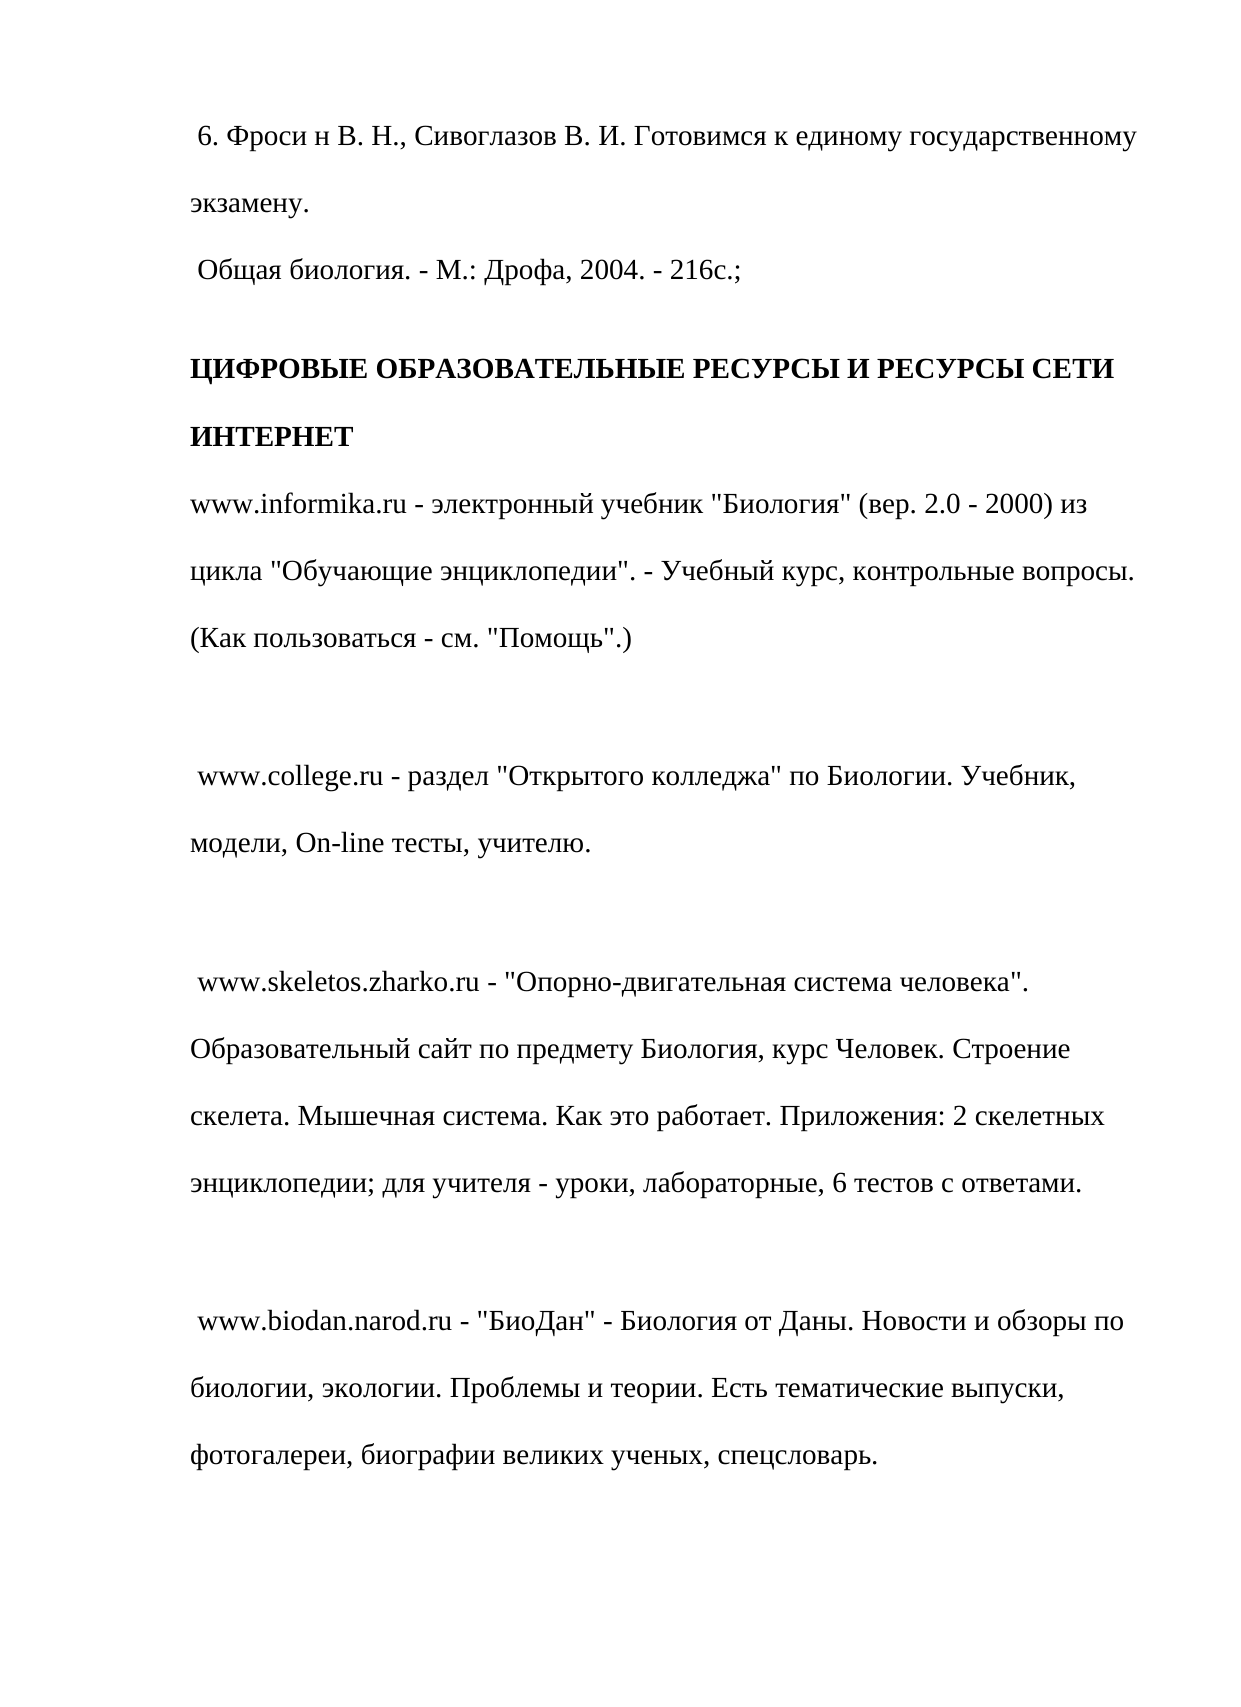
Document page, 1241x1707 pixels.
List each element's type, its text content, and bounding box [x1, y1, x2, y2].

text ЦИФРОВЫЕ ОБРАЗОВАТЕЛЬНЫЕ РЕСУРСЫ И РЕСУРСЫ СЕТИ ИНТЕРНЕТ [190, 352, 1152, 452]
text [190, 486, 1152, 1542]
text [190, 118, 1152, 286]
